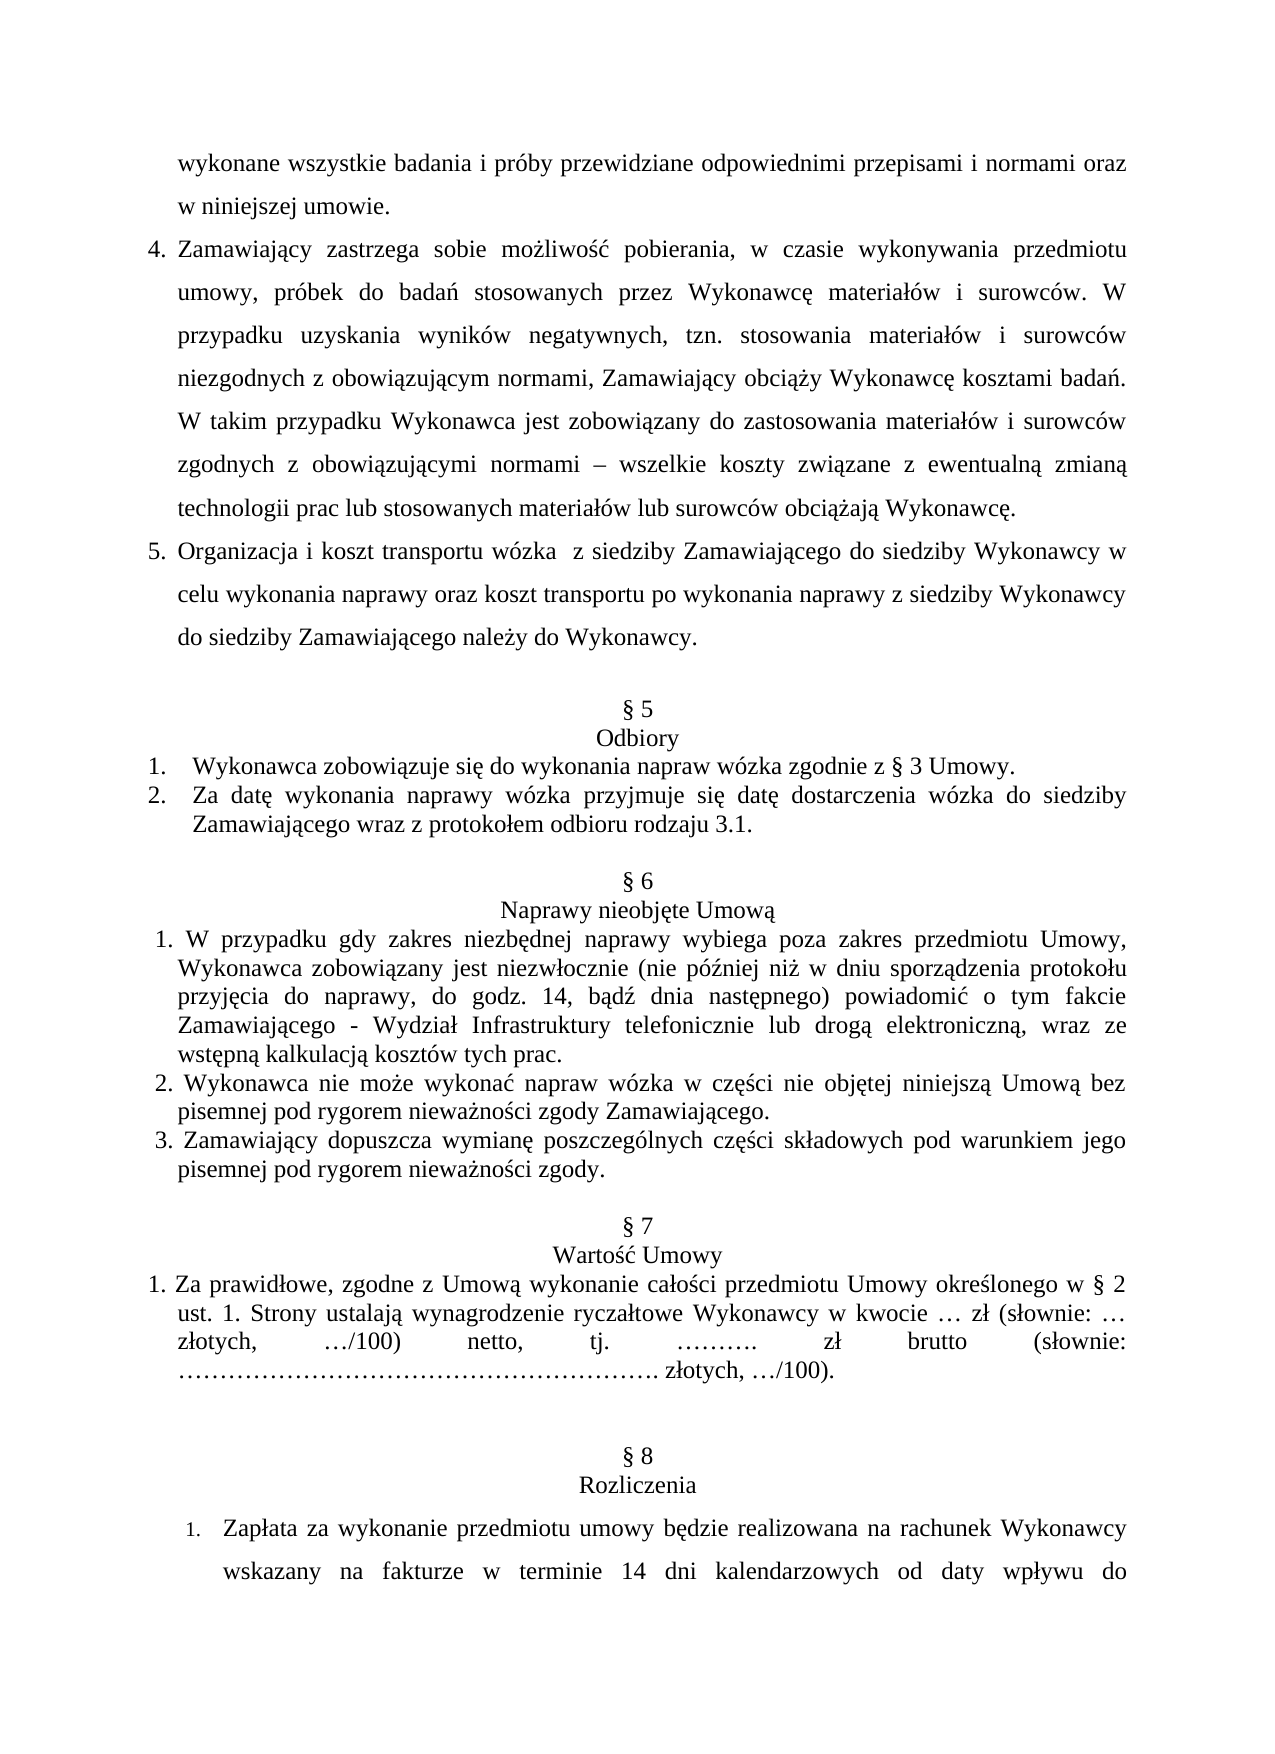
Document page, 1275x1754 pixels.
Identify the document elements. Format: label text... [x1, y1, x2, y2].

text 3. Zamawiający dopuszcza wymianę poszczególnych części składowych pod warunkiem jego pisemnej pod rygorem nieważności zgody. [154, 1125, 1127, 1183]
text Rozliczenia [148, 1470, 1127, 1499]
list Wykonawca zobowiązuje się do wykonania napraw wózka zgodnie z § 3 Umowy. [148, 751, 1127, 780]
text Odbiory [148, 723, 1127, 751]
text Wartość Umowy [148, 1240, 1127, 1269]
text Naprawy nieobjęte Umową [148, 895, 1127, 924]
list Zamawiający zastrzega sobie możliwość pobierania, w czasie wykonywania przedmiotu umowy, próbek do badań stosowanych przez Wykonawcę materiałów i surowców. W przypadku uzyskania wyników negatywnych, tzn. stosowania materiałów i surowców niezgodnych z obowiązującym normami, Zamawiający obciąży Wykonawcę kosztami badań. W takim przypadku Wykonawca jest zobowiązany do zastosowania materiałów i surowców zgodnych z obowiązującymi normami – wszelkie koszty związane z ewentualną zmianą technologii prac lub stosowanych materiałów lub surowców obciążają Wykonawcę. [148, 234, 1127, 521]
text § 7 [148, 1211, 1127, 1240]
text 8 [148, 1441, 1127, 1470]
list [185, 1513, 1127, 1585]
list Organizacja i koszt transportu wózka z siedziby Zamawiającego do siedziby Wykonawcy w celu wykonania naprawy oraz koszt transportu po wykonania naprawy z siedziby Wykonawcy do siedziby Zamawiającego należy do Wykonawcy. [148, 536, 1127, 651]
text § 6 [148, 866, 1127, 895]
text § 5 [148, 694, 1127, 723]
list Za datę wykonania naprawy wózka przyjmuje się datę dostarczenia wózka do siedziby Zamawiającego wraz z protokołem odbioru rodzaju 3.1. [148, 780, 1127, 838]
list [148, 148, 1127, 219]
text 1. W przypadku gdy zakres niezbędnej naprawy wybiega poza zakres przedmiotu Umowy, Wykonawca zobowiązany jest niezwłocznie (nie później niż w dniu sporządzenia protokołu przyjęcia do naprawy, do godz. 14, bądź dnia następnego) powiadomić o tym fakcie Zamawiającego - Wydział Infrastruktury telefonicznie lub drogą elektroniczną, wraz ze wstępną kalkulacją kosztów tych prac. [154, 924, 1127, 1068]
text 1. Za prawidłowe, zgodne z Umową wykonanie całości przedmiotu Umowy określonego w § 2 ust. 1. Strony ustalają wynagrodzenie ryczałtowe Wykonawcy w kwocie … zł (słownie: … złotych, …/100) netto, tj. ………. zł brutto (słownie: …………………………………………………. złotych, …/100). [148, 1269, 1127, 1384]
text 2. Wykonawca nie może wykonać napraw wózka w części nie objętej niniejszą Umową bez pisemnej pod rygorem nieważności zgody Zamawiającego. [154, 1068, 1127, 1125]
